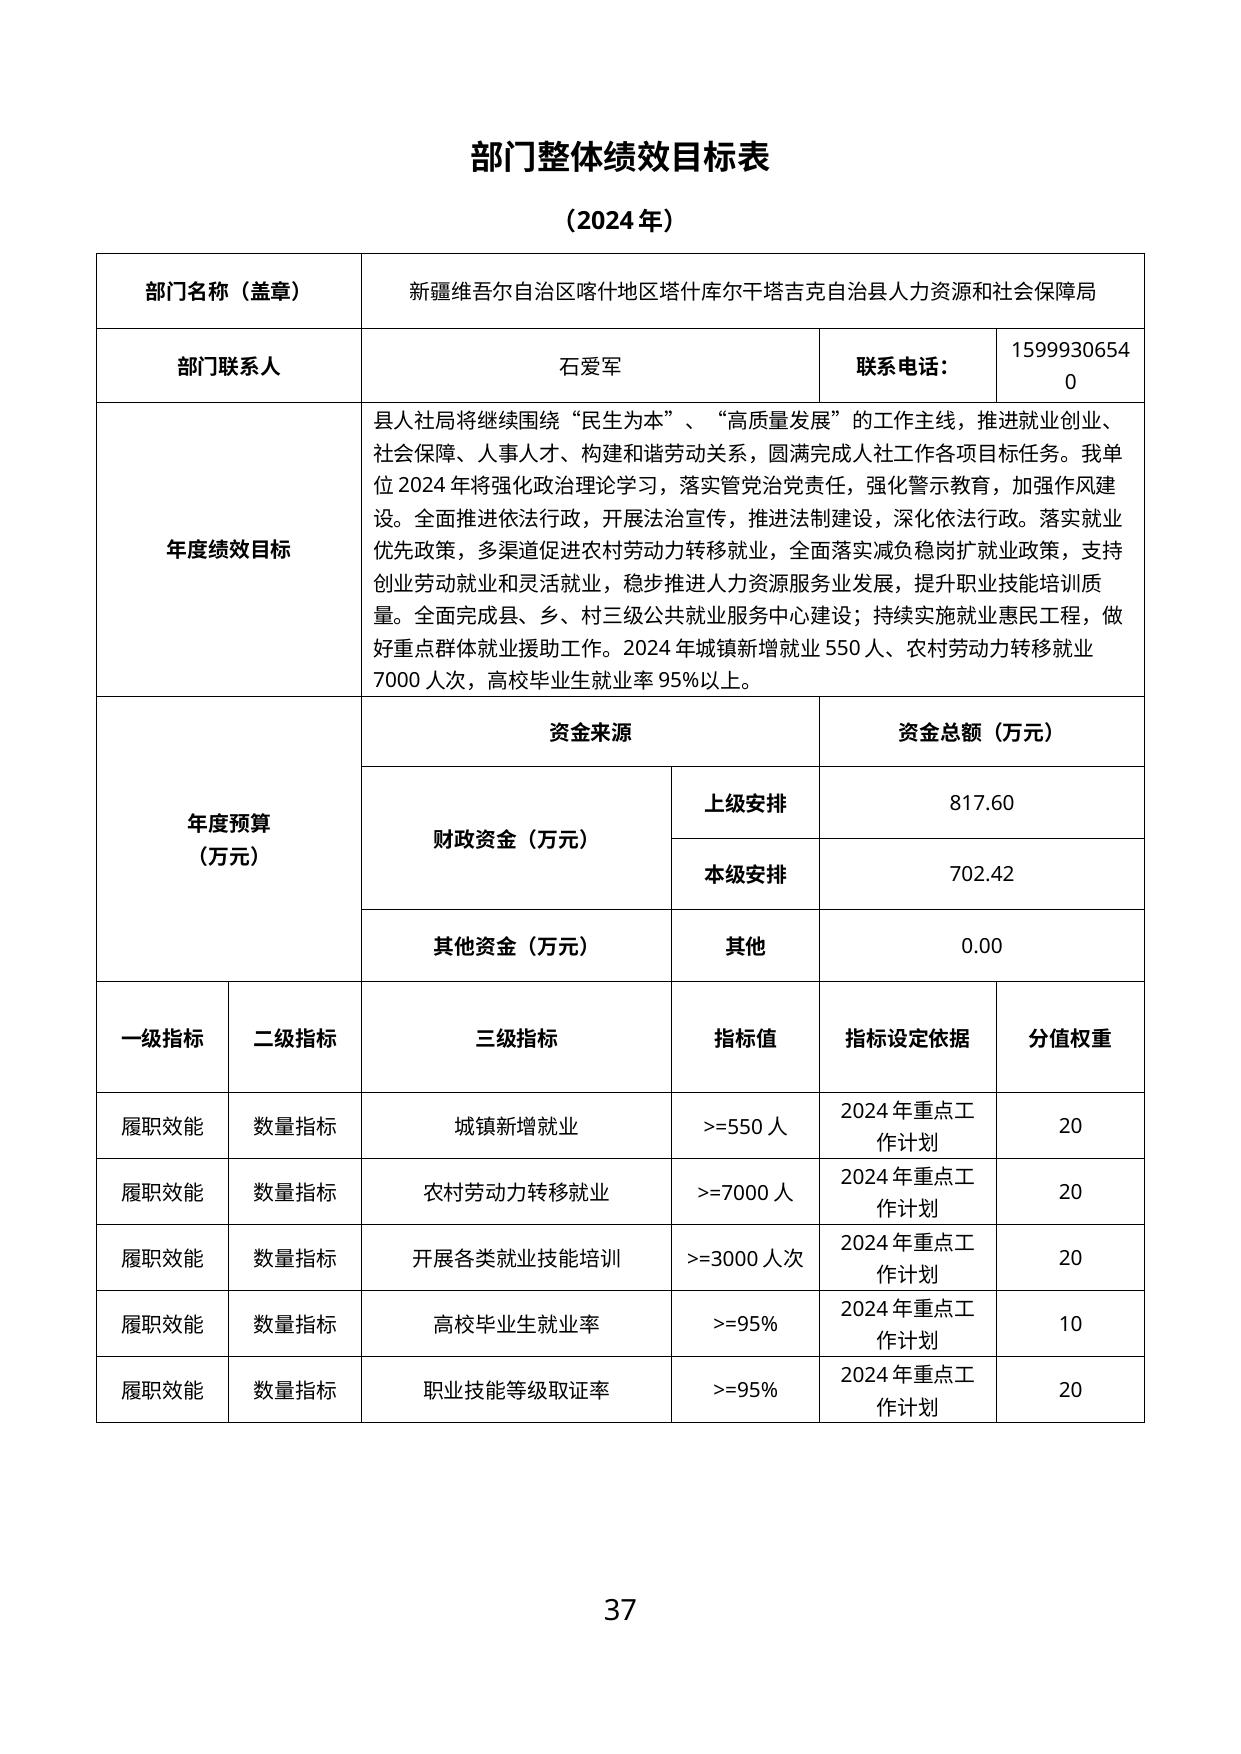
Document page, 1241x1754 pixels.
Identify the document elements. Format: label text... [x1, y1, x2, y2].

table_cell >=95% [672, 1291, 819, 1356]
table_cell 本级安排 [672, 839, 819, 909]
table_cell >=7000人 [672, 1159, 819, 1224]
table_cell 二级指标 [229, 982, 361, 1092]
table_cell >=550人 [672, 1093, 819, 1158]
table_cell 2024年重点工作计划 [820, 1093, 996, 1158]
table_cell 履职效能 [97, 1093, 228, 1158]
table_cell 三级指标 [362, 982, 671, 1092]
table_cell 2024年重点工作计划 [820, 1159, 996, 1224]
table_cell 上级安排 [672, 767, 819, 837]
table_cell 15999306540‎ [997, 329, 1144, 402]
table_cell 履职效能 [97, 1357, 228, 1422]
table_cell 部门名称（盖章） [97, 254, 361, 327]
table_cell 20 [997, 1159, 1144, 1224]
table_cell 开展各类就业技能培训 [362, 1225, 671, 1290]
table_cell 高校毕业生就业率 [362, 1291, 671, 1356]
table_cell 石爱军‎ [362, 329, 819, 402]
table_cell 数量指标 [229, 1291, 361, 1356]
table_cell 20 [997, 1225, 1144, 1290]
table_cell 农村劳动力转移就业 [362, 1159, 671, 1224]
table_cell 资金总额（万元） [820, 697, 1144, 766]
table_cell 履职效能 [97, 1159, 228, 1224]
table_cell 年度绩效目标 [97, 403, 361, 696]
table_cell 县人社局将继续围绕“民生为本”、“高质量发展”的工作主线，推进就业创业、社会保障、人事人才、构建和谐劳动关系，圆满完成人社工作各项目标任务。我单位2024年将强化政治理论学习，落实管党治党责任，强化警示教育，加强作风建设。全面推进依法行政，开展法治宣传，推进法制建设，深化依法行政。落实就业优先政策，多渠道促进农村劳动力转移就业，全面落实减负稳岗扩就业政策，支持创业劳动就业和灵活就业，稳步推进人力资源服务业发展，提升职业技能培训质量。全面完成县、乡、村三级公共就业服务中心建设；持续实施就业惠民工程，做好重点群体就业援助工作。2024年城镇新增就业550人、农村劳动力转移就业7000人次，高校毕业生就业率95%以上。‎ [362, 403, 1144, 696]
table_cell 817.60‎ [820, 767, 1144, 837]
table_cell 分值权重 [997, 982, 1144, 1092]
table_cell 新疆维吾尔自治区喀什地区塔什库尔干塔吉克自治县人力资源和社会保障局‎ [362, 254, 1144, 327]
table_cell 指标值 [672, 982, 819, 1092]
table_cell 指标设定依据 [820, 982, 996, 1092]
text 部门整体绩效目标表 [118, 122, 1122, 187]
table_cell 0.00‎ [820, 910, 1144, 981]
table_cell 702.42 [820, 839, 1144, 909]
table_cell 资金来源 [362, 697, 819, 766]
table_cell 2024年重点工作计划 [820, 1225, 996, 1290]
table_cell 20 [997, 1093, 1144, 1158]
table_cell 履职效能 [97, 1225, 228, 1290]
table_cell 其他资金（万元） [362, 910, 671, 981]
table_cell 联系电话： [820, 329, 996, 402]
table_cell 履职效能 [97, 1291, 228, 1356]
table_cell 数量指标 [229, 1093, 361, 1158]
table_cell 其他 [672, 910, 819, 981]
table_cell 城镇新增就业 [362, 1093, 671, 1158]
table_cell 数量指标 [229, 1159, 361, 1224]
table_cell 财政资金（万元） [362, 767, 671, 909]
table_cell 20 [997, 1357, 1144, 1422]
table_cell >=95% [672, 1357, 819, 1422]
table_cell 2024年重点工作计划 [820, 1357, 996, 1422]
table_cell 10 [997, 1291, 1144, 1356]
table_cell >=3000人次 [672, 1225, 819, 1290]
table_cell 数量指标 [229, 1357, 361, 1422]
table_cell 职业技能等级取证率 [362, 1357, 671, 1422]
table_header （2024年） [96, 188, 1144, 252]
table_cell 年度预算 （万元） [97, 697, 361, 981]
table_cell 数量指标 [229, 1225, 361, 1290]
table_cell 部门联系人 [97, 329, 361, 402]
table_cell 2024年重点工作计划 [820, 1291, 996, 1356]
table_cell 一级指标 [97, 982, 228, 1092]
